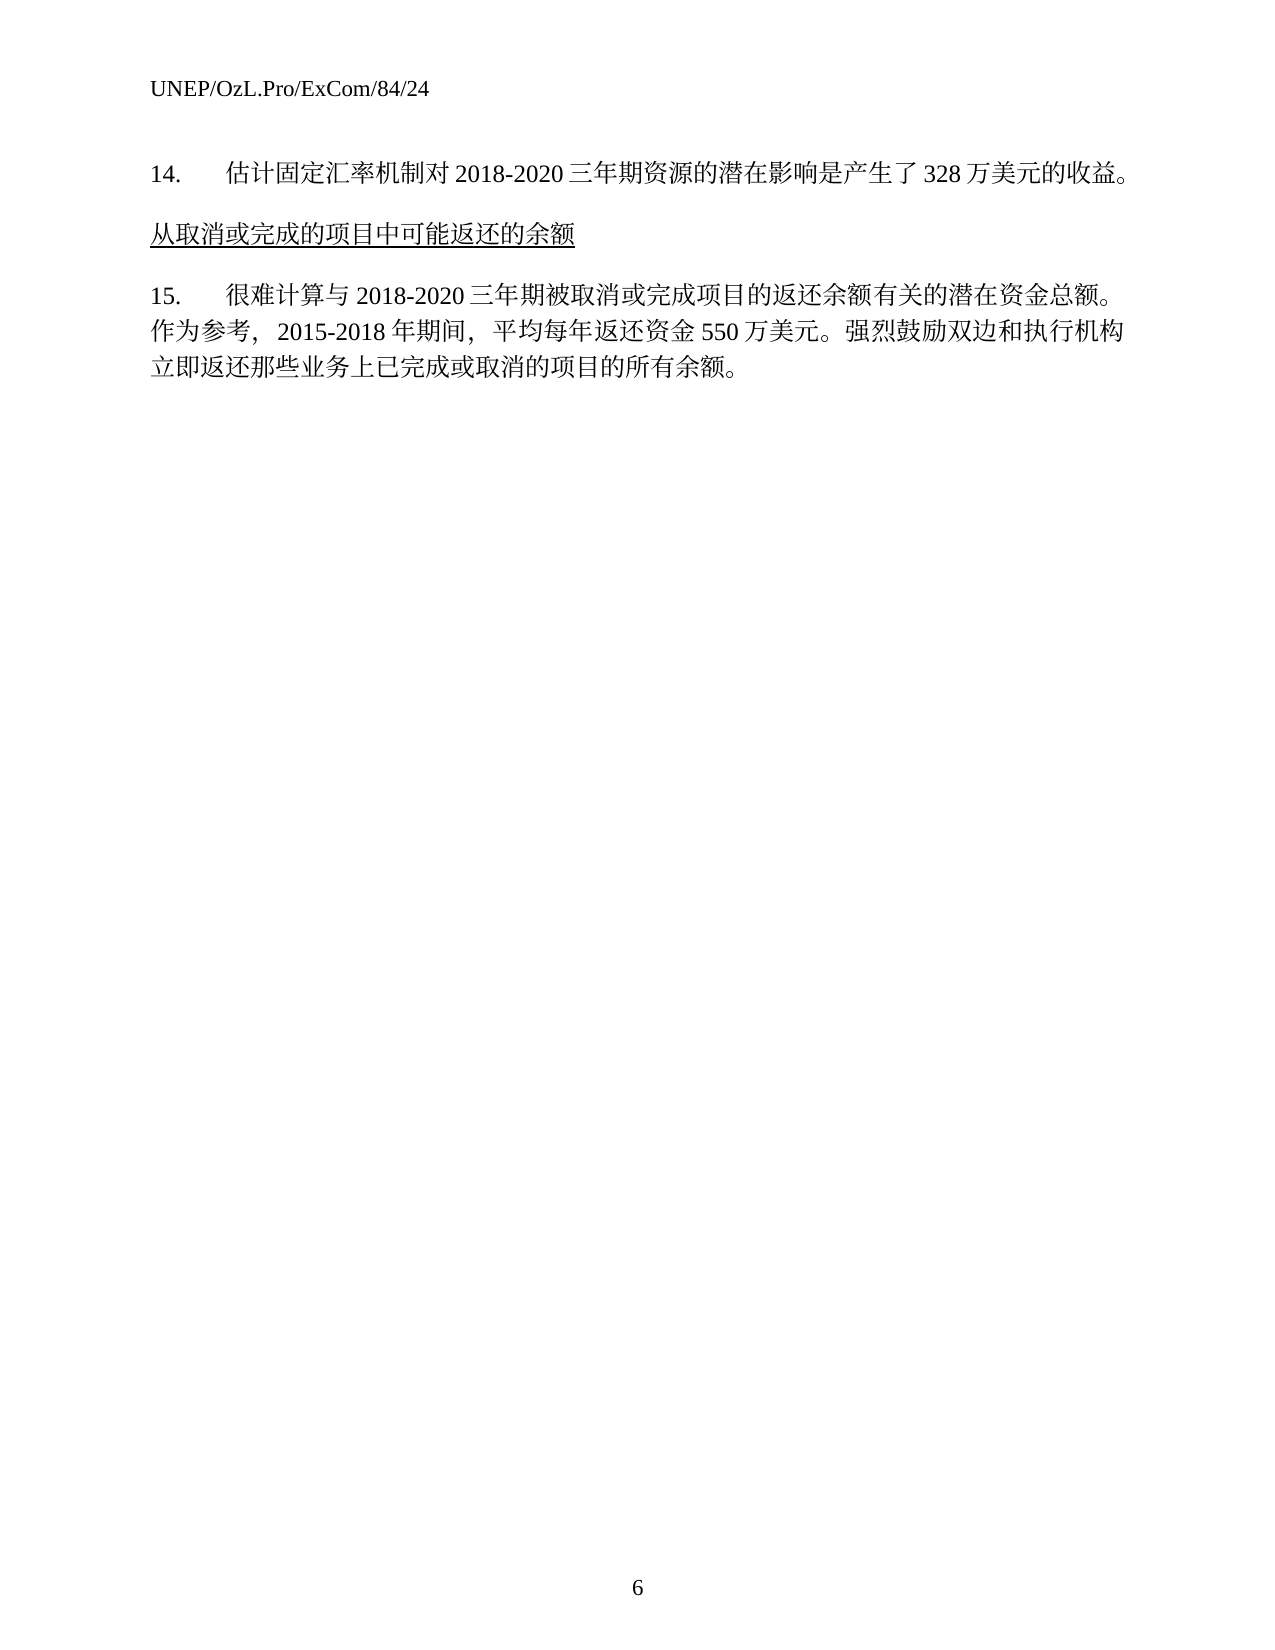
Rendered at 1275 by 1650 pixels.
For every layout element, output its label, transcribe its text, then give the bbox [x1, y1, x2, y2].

subtitle 估计固定汇率机制对2018-2020三年期资源的潜在影响是产生了328万美元的收益。 [150, 154, 1125, 190]
subtitle 从取消或完成的项目中可能返还的余额 [150, 215, 1125, 251]
subtitle 很难计算与2018-2020三年期被取消或完成项目的返还余额有关的潜在资金总额。作为参考，2015-2018年期间，平均每年返还资金550万美元。强烈鼓励双边和执行机构立即返还那些业务上已完成或取消的项目的所有余额。 [150, 276, 1125, 384]
